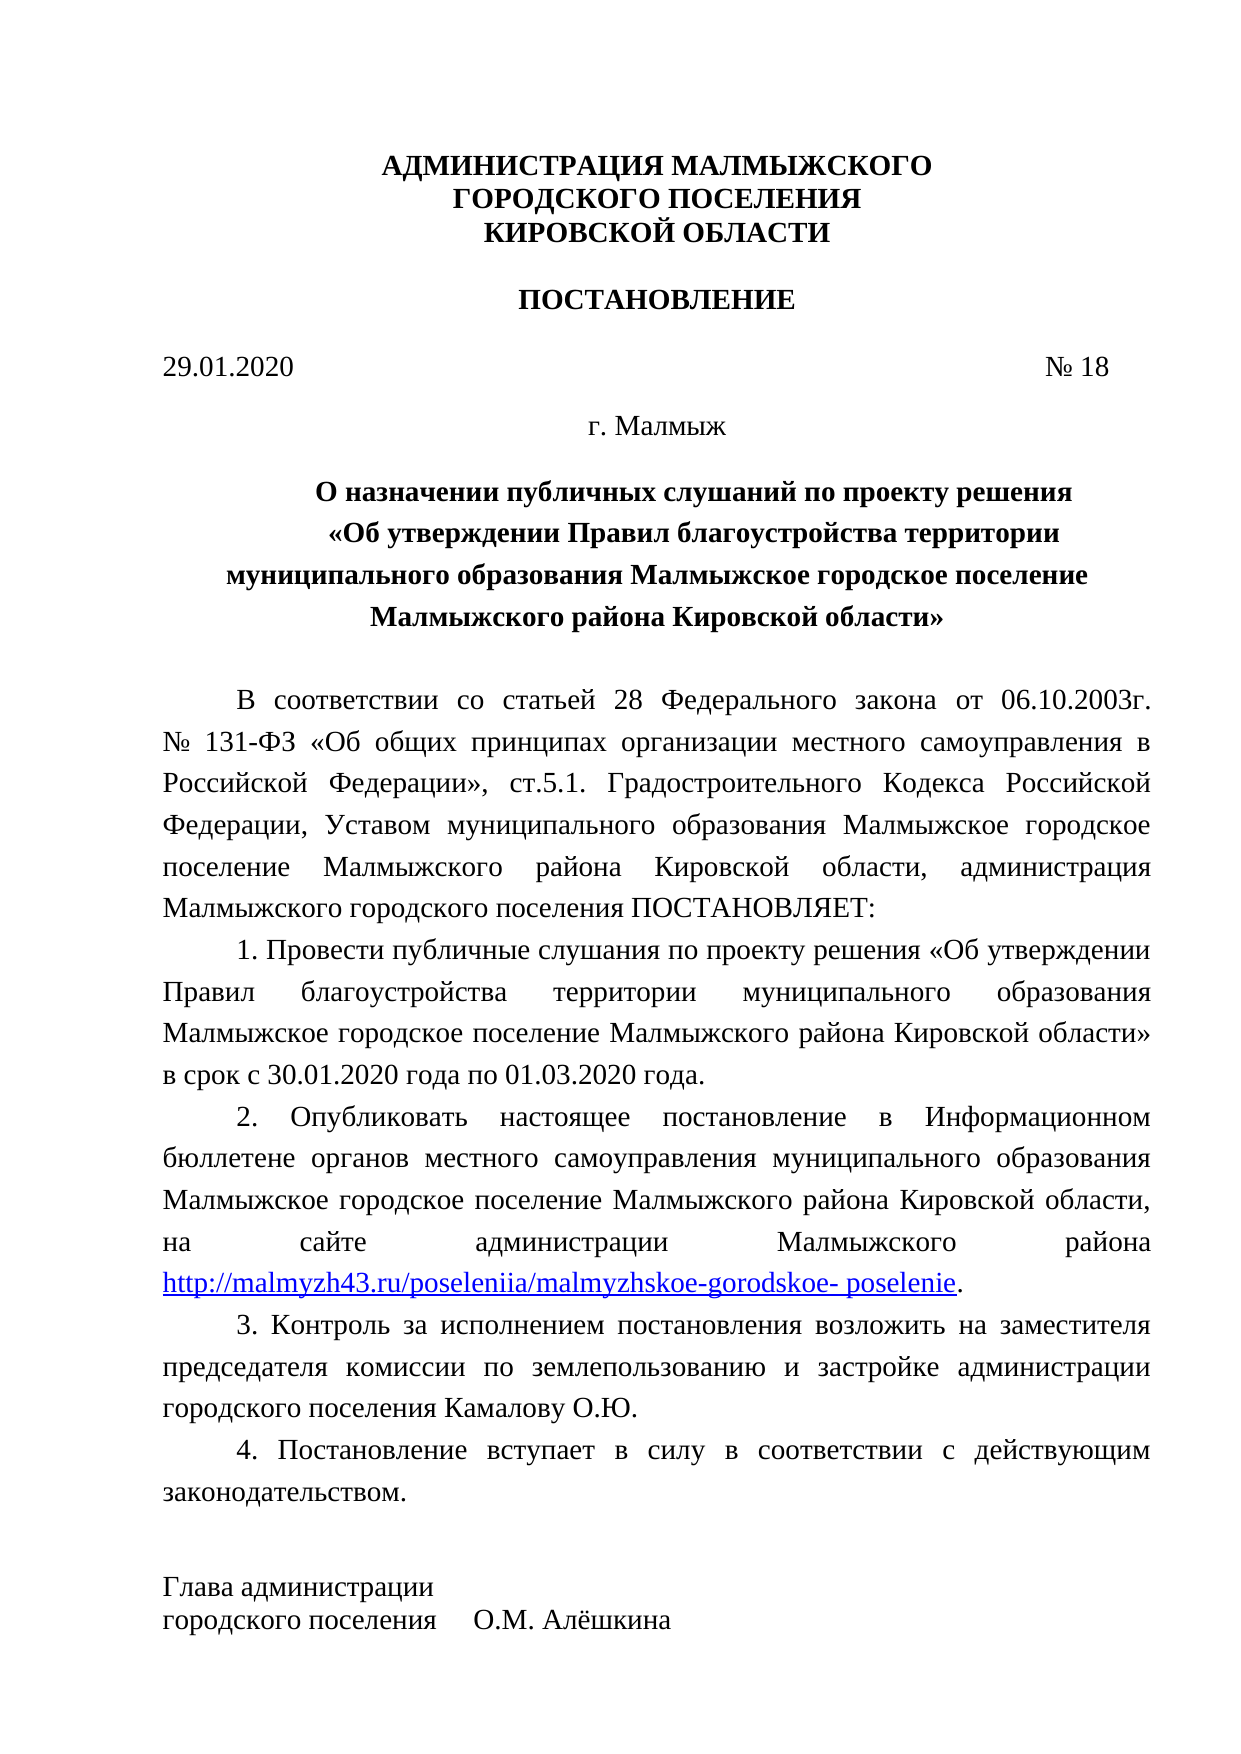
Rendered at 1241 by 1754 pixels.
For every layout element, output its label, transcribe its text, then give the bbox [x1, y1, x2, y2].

text 1. Провести публичные слушания по проекту решения «Об утверждении Правил благоустройства территории муниципального образования Малмыжское городское поселение Малмыжского района Кировской области» в срок с 30.01.2020 года по 01.03.2020 года. [162, 926, 1152, 1093]
text В соответствии со статьей 28 Федерального закона от 06.10.2003г. № 131-ФЗ «Об общих принципах организации местного самоуправления в Российской Федерации», ст.5.1. Градостроительного Кодекса Российской Федерации, Уставом муниципального образования Малмыжское городское поселение Малмыжского района Кировской области, администрация Малмыжского городского поселения ПОСТАНОВЛЯЕТ: [162, 676, 1152, 926]
text Глава администрации [162, 1569, 1152, 1602]
text 3. Контроль за исполнением постановления возложить на заместителя председателя комиссии по землепользованию и застройке администрации городского поселения Камалову О.Ю. [162, 1301, 1152, 1426]
text г. Малмыж [162, 408, 1152, 442]
text «Об утверждении Правил благоустройства территории муниципального образования Малмыжское городское поселение Малмыжского района Кировской области» [162, 509, 1152, 634]
text 4. Постановление вступает в силу в соответствии с действующим законодательством. [162, 1426, 1152, 1509]
text АДМИНИСТРАЦИЯ МАЛМЫЖСКОГО [162, 148, 1152, 181]
text ПОСТАНОВЛЕНИЕ [162, 282, 1152, 315]
text КИРОВСКОЙ ОБЛАСТИ [162, 215, 1152, 248]
text 29.01.2020 № 18 [162, 349, 1152, 382]
text 2. Опубликовать настоящее постановление в Информационном бюллетене органов местного самоуправления муниципального образования Малмыжское городское поселение Малмыжского района Кировской области, на сайте администрации Малмыжского района http://malmyzh43.ru/poseleniia/malmyzhskoe-gorodskoe- poselenie. [162, 1093, 1152, 1301]
text городского поселения О.М. Алёшкина [162, 1602, 1152, 1636]
text О назначении публичных слушаний по проекту решения [162, 468, 1152, 509]
text ГОРОДСКОГО ПОСЕЛЕНИЯ [162, 181, 1152, 215]
